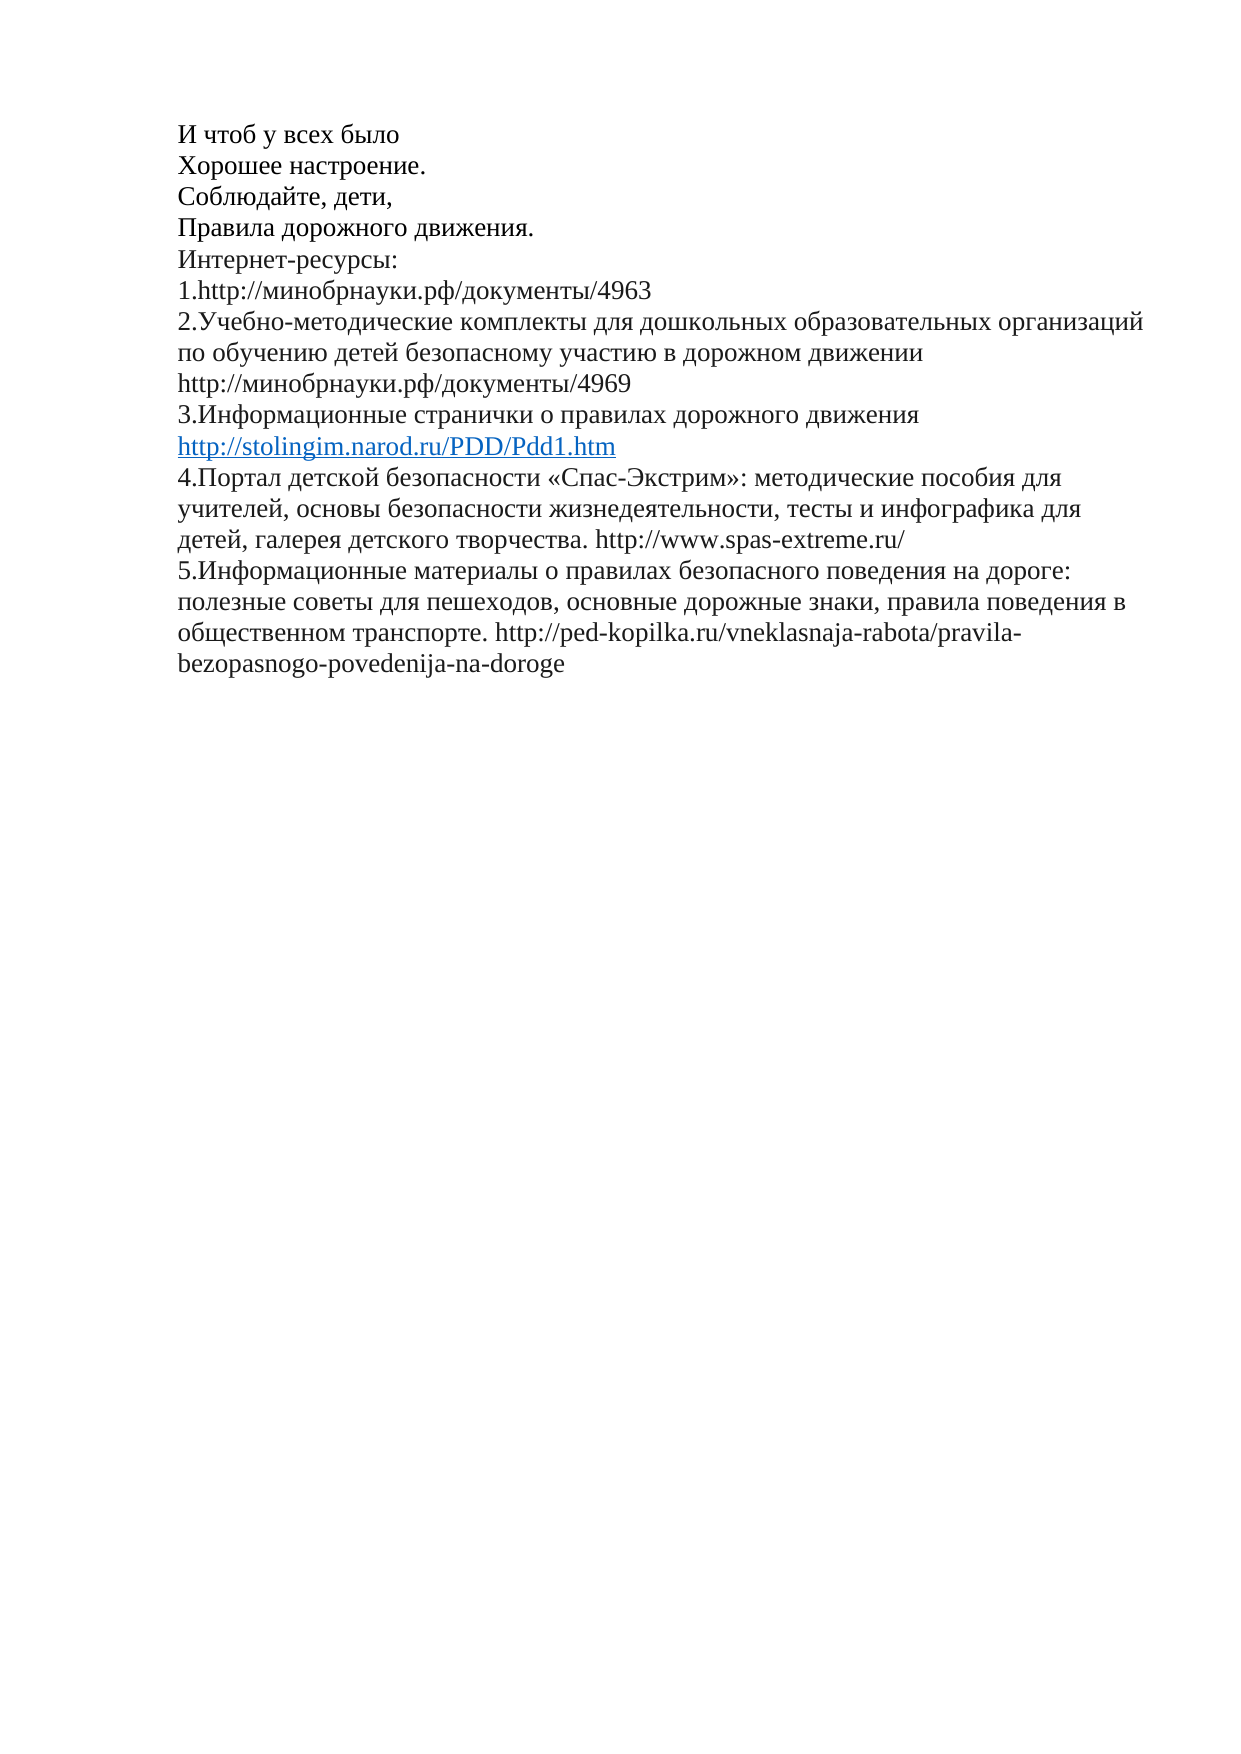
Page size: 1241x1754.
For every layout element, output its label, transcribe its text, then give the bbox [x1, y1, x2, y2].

text Правила дорожного движения. [177, 212, 1152, 243]
text http://минобрнауки.рф/документы/4969 [177, 367, 1152, 398]
text 5.Информационные материалы о правилах безопасного поведения на дороге: полезные советы для пешеходов, основные дорожные знаки, правила поведения в общественном транспорте. http://ped-kopilka.ru/vneklasnaja-rabota/pravila-bezopasnogo-povedenija-na-doroge [177, 554, 1152, 679]
text 3.Информационные странички о правилах дорожного движения [177, 398, 1152, 429]
text 1.http://минобрнауки.рф/документы/4963 [177, 274, 1152, 305]
text Хорошее настроение. [177, 149, 1152, 180]
text Интернет-ресурсы: [177, 243, 1152, 274]
text http://stolingim.narod.ru/PDD/Pdd1.htm [177, 429, 1152, 461]
text 4.Портал детской безопасности «Спас-Экстрим»: методические пособия для учителей, основы безопасности жизнедеятельности, тесты и инфографика для детей, галерея детского творчества. http://www.spas-extreme.ru/ [177, 461, 1152, 554]
text Соблюдайте, дети, [177, 180, 1152, 212]
text И чтоб у всех было [177, 118, 1152, 149]
text 2.Учебно-методические комплекты для дошкольных образовательных организаций по обучению детей безопасному участию в дорожном движении [177, 305, 1152, 367]
